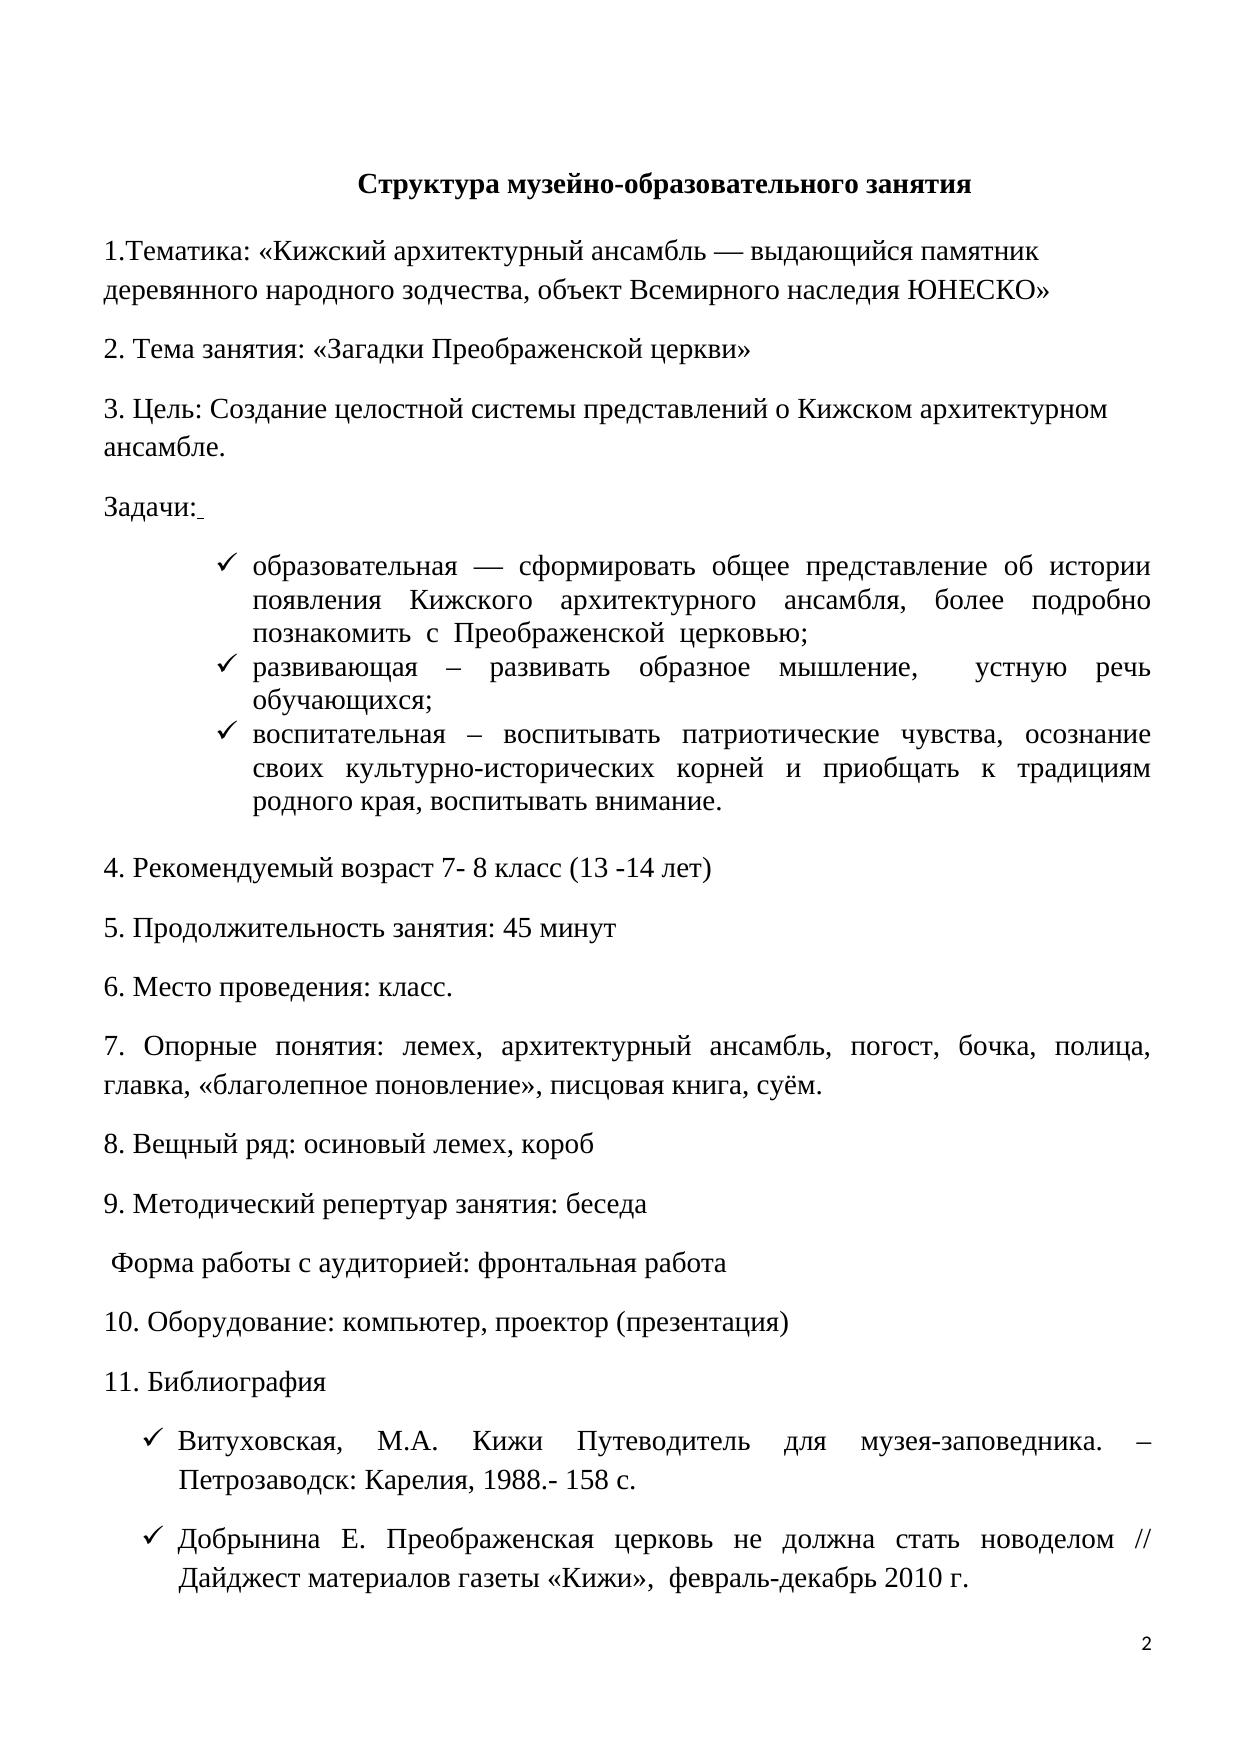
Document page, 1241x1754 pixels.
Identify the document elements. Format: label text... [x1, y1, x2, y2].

text 5. Продолжительность занятия: 45 минут [103, 910, 1152, 943]
text 8. Вещный ряд: осиновый лемех, короб [103, 1126, 1152, 1160]
text 9. Методический репертуар занятия: беседа [103, 1186, 1152, 1219]
text 4. Рекомендуемый возраст 7- 8 класс (13 -14 лет) [103, 850, 1152, 884]
text 2. Тема занятия: «Загадки Преображенской церкви» [103, 331, 1152, 365]
text 6. Место проведения: класс. [103, 969, 1152, 1003]
text 3. Цель: Создание целостной системы представлений о Кижском архитектурном ансамбле. [103, 391, 1152, 463]
text Форма работы с аудиторией: фронтальная работа [103, 1245, 1152, 1279]
list Добрынина Е. Преображенская церковь не должна стать новоделом // Дайджест материалов газеты «Кижи», февраль-декабрь . [141, 1521, 1152, 1593]
text Структура музейно-образовательного занятия [177, 166, 1152, 200]
list воспитательная – воспитывать патриотические чувства, осознание своих культурно-исторических корней и приобщать к традициям родного края, воспитывать внимание. [215, 716, 1152, 817]
text Задачи: [103, 489, 1152, 522]
list развивающая – развивать образное мышление, устную речь обучающихся; [215, 649, 1152, 716]
list Витуховская, М.А. Кижи Путеводитель для музея-заповедника. – Петрозаводск: Карелия, 1988.- 158 с. [141, 1423, 1152, 1495]
list образовательная — сформировать общее представление об истории появления Кижского архитектурного ансамбля, более подробно познакомить с Преображенской церковью; [215, 548, 1152, 649]
text 1.Тематика: «Кижский архитектурный ансамбль — выдающийся памятник деревянного народного зодчества, объект Всемирного наследия ЮНЕСКО» [103, 233, 1152, 306]
text 11. Библиография [103, 1364, 1152, 1397]
text 10. Оборудование: компьютер, проектор (презентация) [103, 1304, 1152, 1338]
text 7. Опорные понятия: лемех, архитектурный ансамбль, погост, бочка, полица, главка, «благолепное поновление», писцовая книга, суём. [103, 1028, 1152, 1101]
